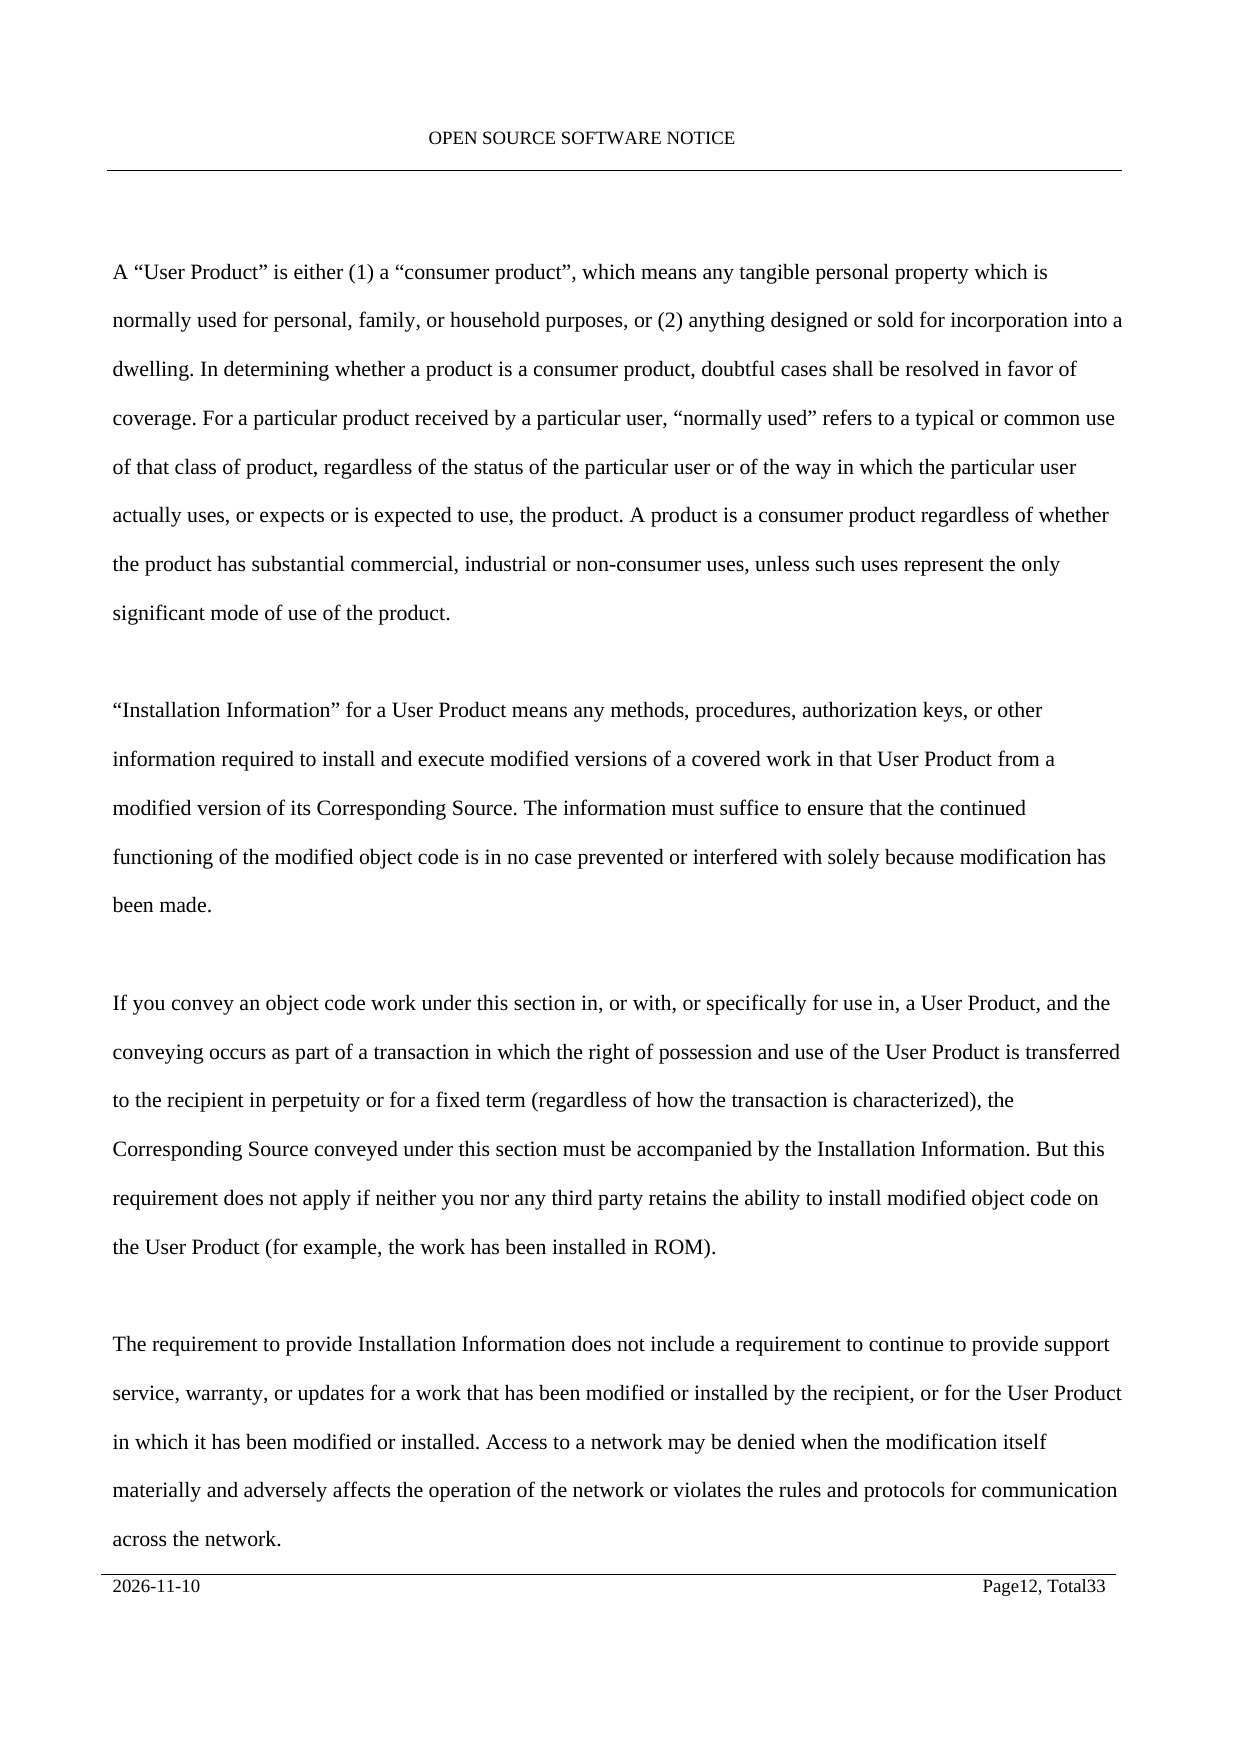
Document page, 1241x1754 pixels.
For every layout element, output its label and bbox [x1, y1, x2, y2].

text [112, 206, 1128, 1555]
